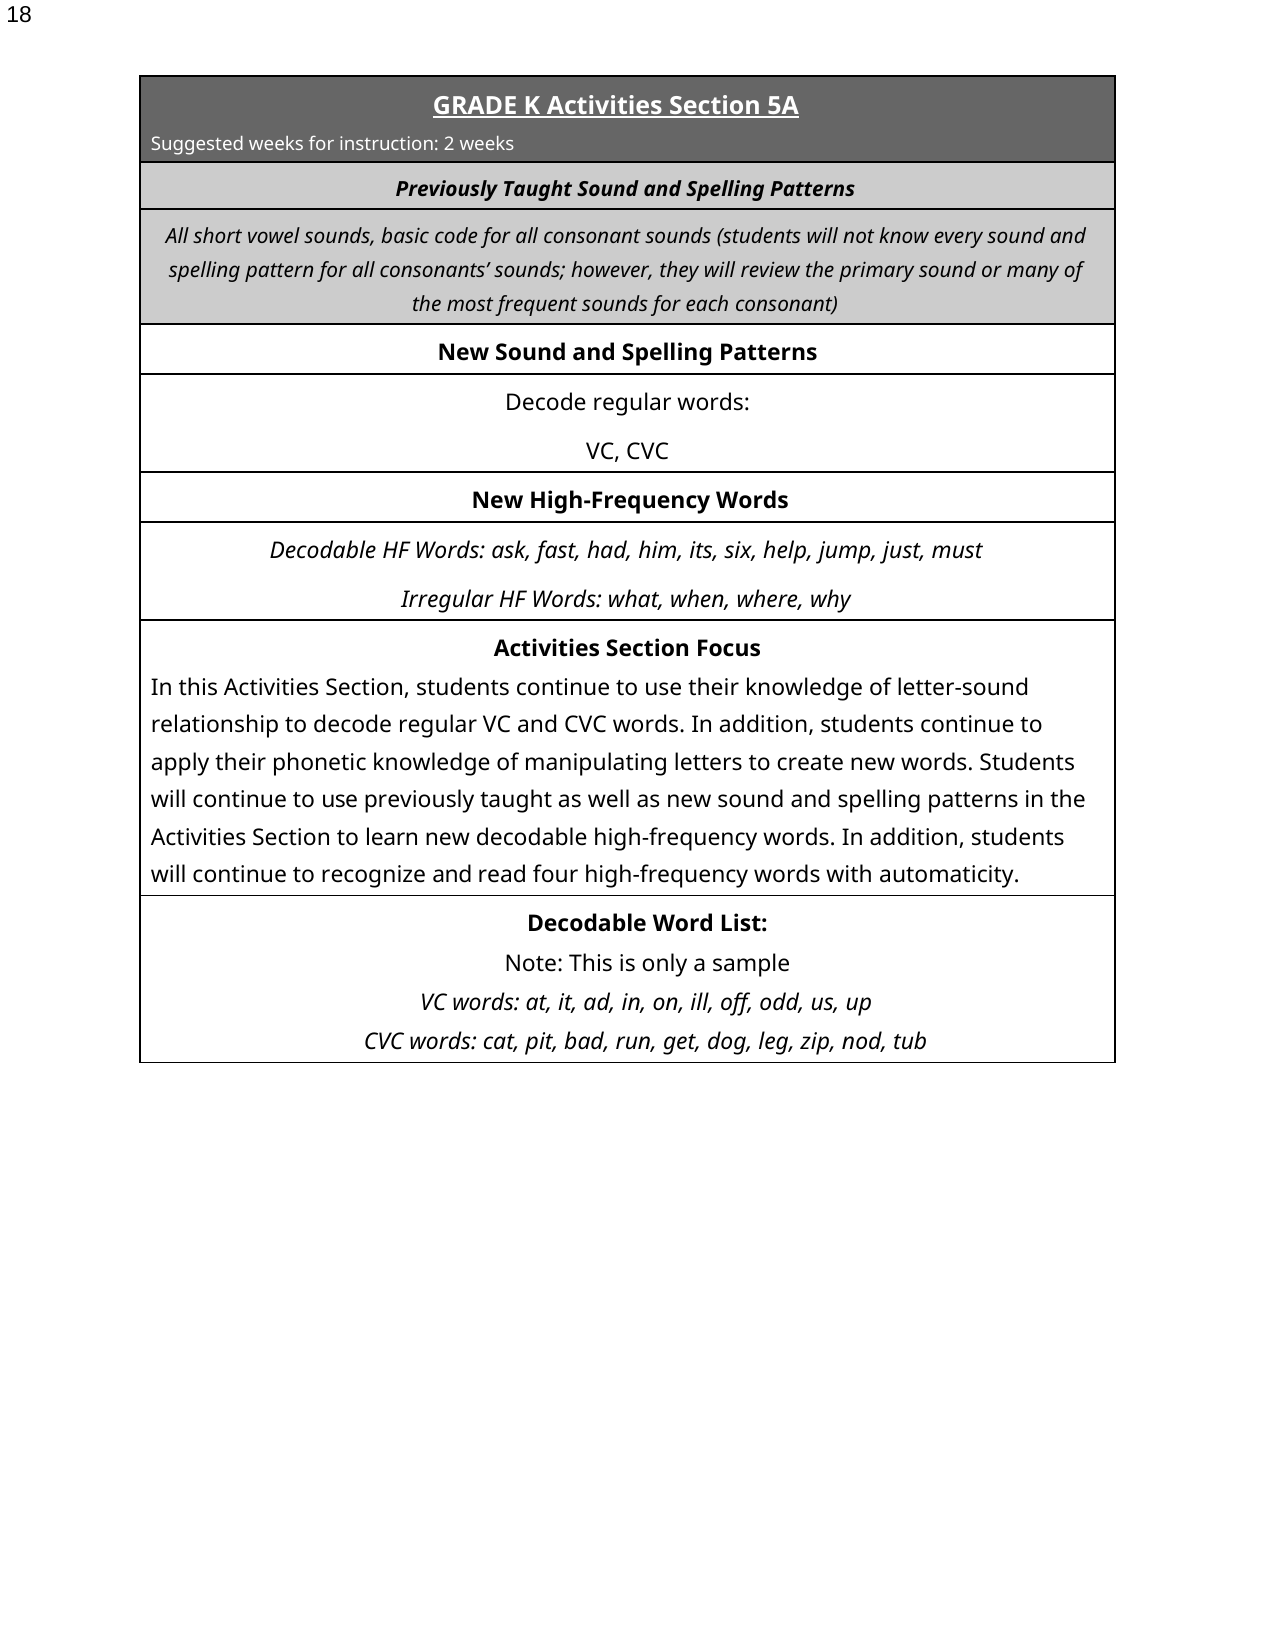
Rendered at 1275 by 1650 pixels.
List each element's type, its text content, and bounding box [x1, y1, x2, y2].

table_header GRADE K Activities Section 5A Suggested weeks for instruction: 2 weeks [141, 77, 1114, 161]
table_cell Decode regular words: VC, CVC [141, 375, 1114, 471]
table_cell Decodable Word List: Note: This is only a sample VC words: at, it, ad, in, on, ill, off, odd, us, up CVC words: cat, pit, bad, run, get, dog, leg, zip, nod, tub [141, 896, 1114, 1062]
table_cell Decodable HF Words: ask, fast, had, him, its, six, help, jump, just, must Irregular HF Words: what, when, where, why [141, 523, 1114, 619]
table_cell New Sound and Spelling Patterns [141, 325, 1114, 373]
table_cell New High-Frequency Words [141, 473, 1114, 521]
table_cell Activities Section Focus In this Activities Section, students continue to use their knowledge of letter-sound relationship to decode regular VC and CVC words. In addition, students continue to apply their phonetic knowledge of manipulating letters to create new words. Students will continue to use previously taught as well as new sound and spelling patterns in the Activities Section to learn new decodable high-frequency words. In addition, students will continue to recognize and read four high-frequency words with automaticity. [141, 621, 1114, 894]
table_cell Previously Taught Sound and Spelling Patterns [141, 163, 1114, 208]
table_cell All short vowel sounds, basic code for all consonant sounds (students will not know every sound and spelling pattern for all consonants’ sounds; however, they will review the primary sound or many of the most frequent sounds for each consonant) [141, 210, 1114, 323]
